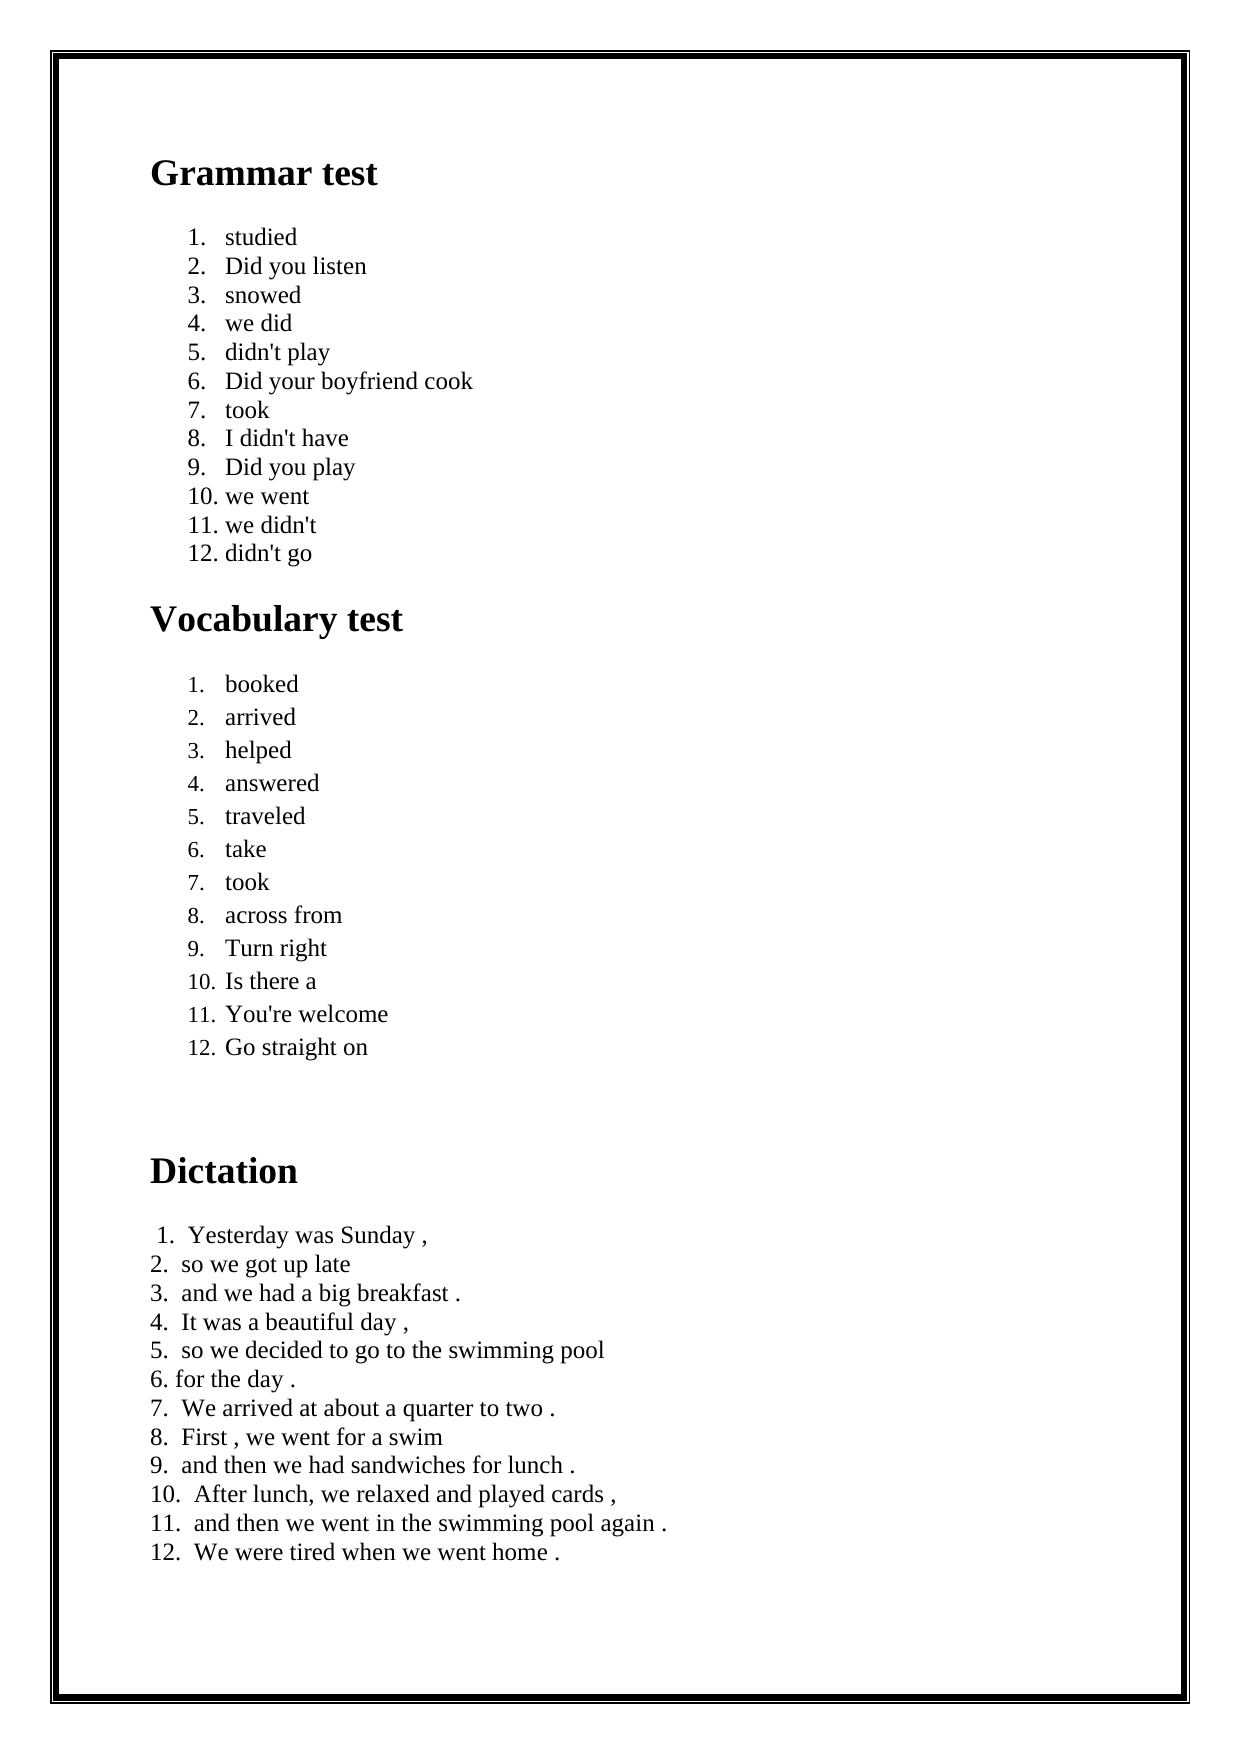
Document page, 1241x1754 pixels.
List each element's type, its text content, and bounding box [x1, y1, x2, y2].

list we went [187, 481, 1090, 510]
list Go straight on [187, 1032, 1090, 1061]
list Did you play [187, 452, 1090, 481]
list across from [187, 900, 1090, 929]
text 6. for the day . [150, 1364, 1090, 1393]
text 3. and we had a big breakfast . [150, 1278, 1090, 1307]
list snowed [187, 280, 1090, 308]
text Dictation [150, 1148, 1090, 1191]
list studied [187, 222, 1090, 251]
list took [187, 867, 1090, 896]
text 11. and then we went in the swimming pool again . [150, 1508, 1090, 1537]
text 5. so we decided to go to the swimming pool [150, 1335, 1090, 1364]
list didn't go [187, 538, 1090, 567]
list take [187, 834, 1090, 863]
text 8. First , we went for a swim [150, 1422, 1090, 1450]
list Did you listen [187, 251, 1090, 280]
list You're welcome [187, 999, 1090, 1028]
list traveled [187, 801, 1090, 829]
list we did [187, 308, 1090, 337]
text Vocabulary test [150, 596, 1090, 639]
text 10. After lunch, we relaxed and played cards , [150, 1479, 1090, 1508]
text 2. so we got up late [150, 1249, 1090, 1278]
list helped [187, 735, 1090, 763]
text 9. and then we had sandwiches for lunch . [150, 1450, 1090, 1479]
list Did your boyfriend cook [187, 366, 1090, 395]
list we didn't [187, 510, 1090, 538]
list arrived [187, 702, 1090, 731]
text 1. Yesterday was Sunday , [150, 1220, 1090, 1249]
text 12. We were tired when we went home . [150, 1537, 1090, 1565]
text 4. It was a beautiful day , [150, 1307, 1090, 1335]
text Grammar test [150, 150, 1090, 193]
list answered [187, 768, 1090, 797]
list didn't play [187, 337, 1090, 366]
list took [187, 395, 1090, 423]
list Turn right [187, 933, 1090, 962]
text 7. We arrived at about a quarter to two . [150, 1393, 1090, 1422]
list I didn't have [187, 423, 1090, 452]
list Is there a [187, 966, 1090, 995]
list booked [187, 669, 1090, 697]
